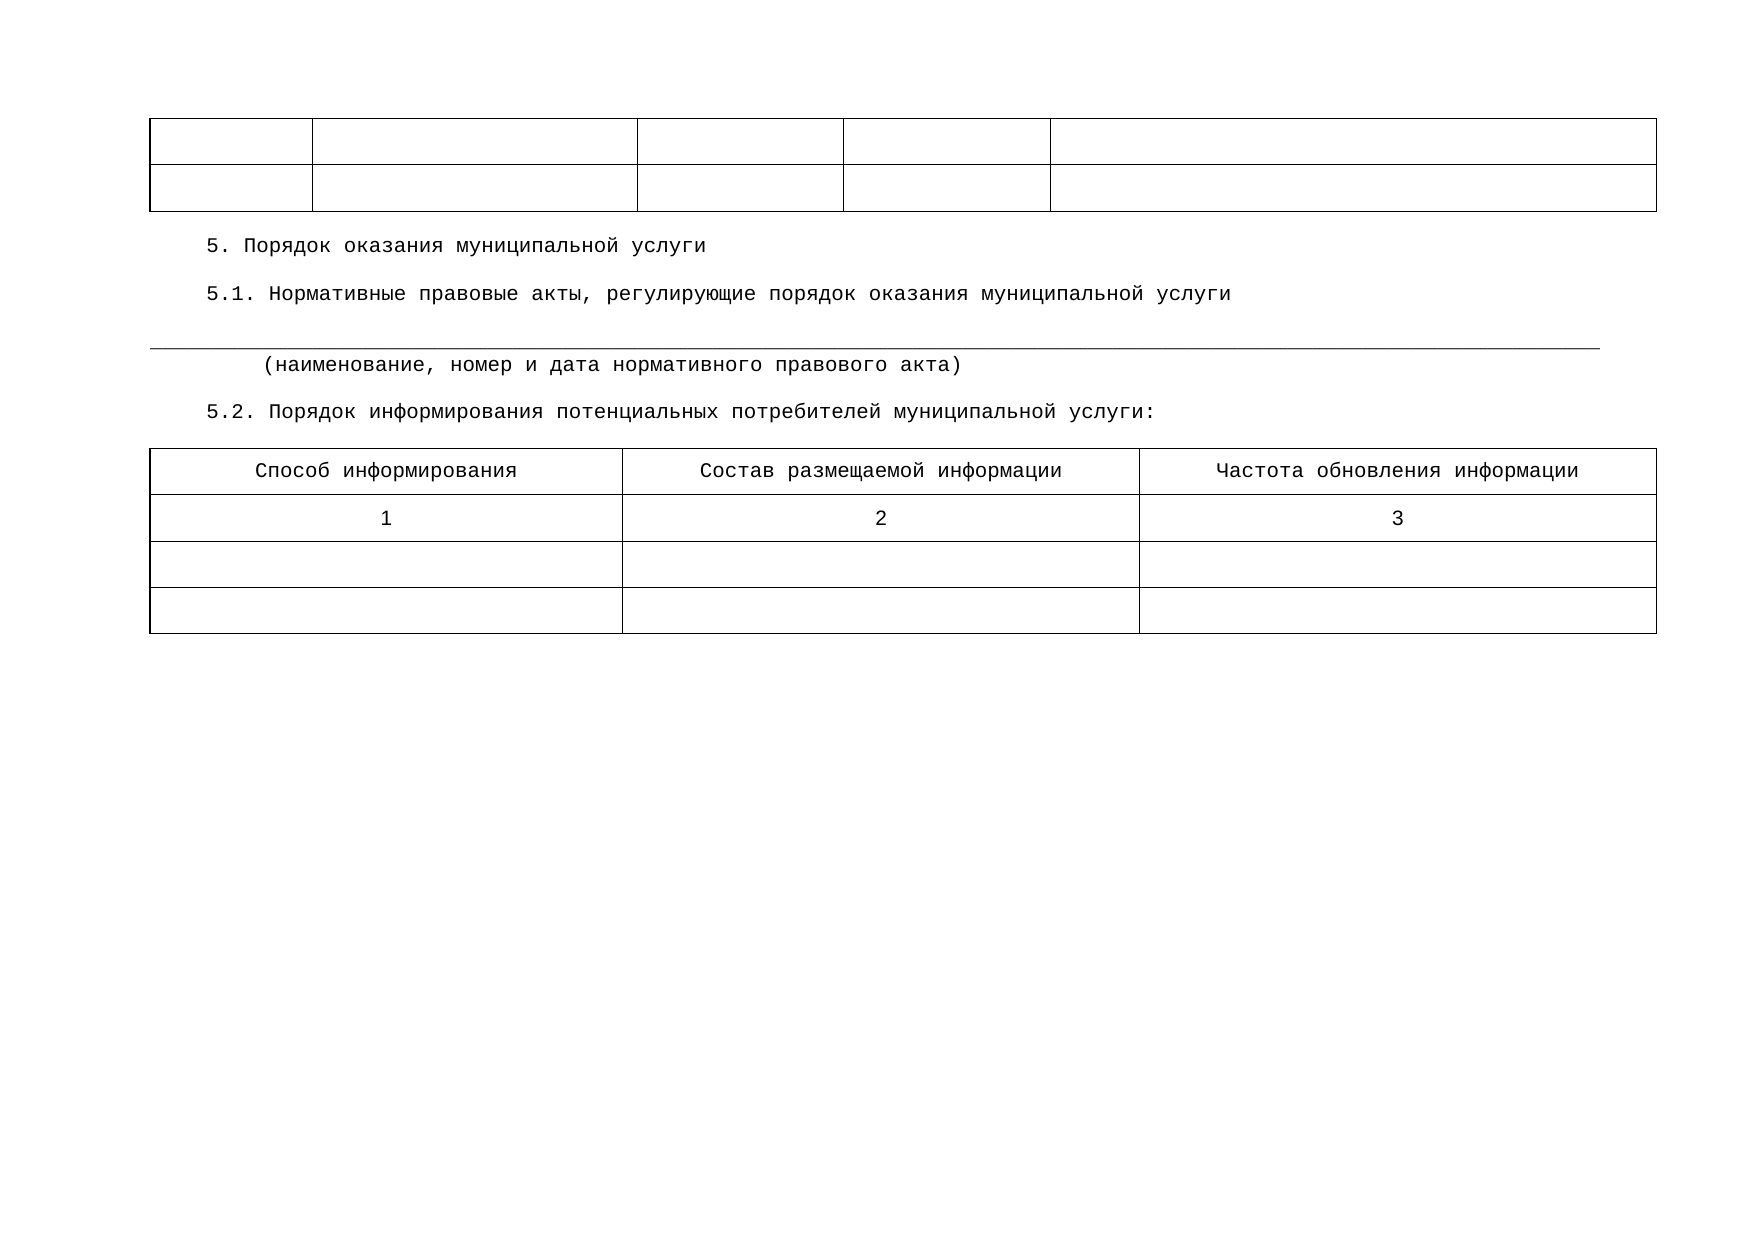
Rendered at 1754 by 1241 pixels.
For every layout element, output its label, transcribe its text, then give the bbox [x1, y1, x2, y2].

table_header Частота обновления информации [1140, 449, 1656, 494]
text (наименование, номер и дата нормативного правового акта) [150, 354, 1604, 377]
table_cell [638, 165, 843, 211]
text 5.1. Нормативные правовые акты, регулирующие порядок оказания муниципальной услуги [150, 283, 1604, 306]
text 5. Порядок оказания муниципальной услуги [150, 236, 1604, 259]
text ____________________________________________________________________________________________________________________ [150, 330, 1604, 354]
table_cell [638, 119, 843, 164]
table_cell [151, 165, 312, 211]
table_cell [1051, 165, 1656, 211]
table_cell [313, 119, 637, 164]
table_cell 3 [1140, 495, 1656, 541]
table_cell [1140, 588, 1656, 633]
table_cell [151, 588, 622, 633]
table_header Состав размещаемой информации [623, 449, 1139, 494]
table_cell [1051, 119, 1656, 164]
table_cell [151, 542, 622, 587]
table_cell [313, 165, 637, 211]
table_cell [844, 165, 1050, 211]
table_cell 1 [151, 495, 622, 541]
table_cell 2 [623, 495, 1139, 541]
table_cell [844, 119, 1050, 164]
table_cell [1140, 542, 1656, 587]
table_header Способ информирования [151, 449, 622, 494]
table_cell [623, 588, 1139, 633]
table_cell [151, 119, 312, 164]
table_cell [623, 542, 1139, 587]
text 5.2. Порядок информирования потенциальных потребителей муниципальной услуги: [150, 401, 1604, 425]
